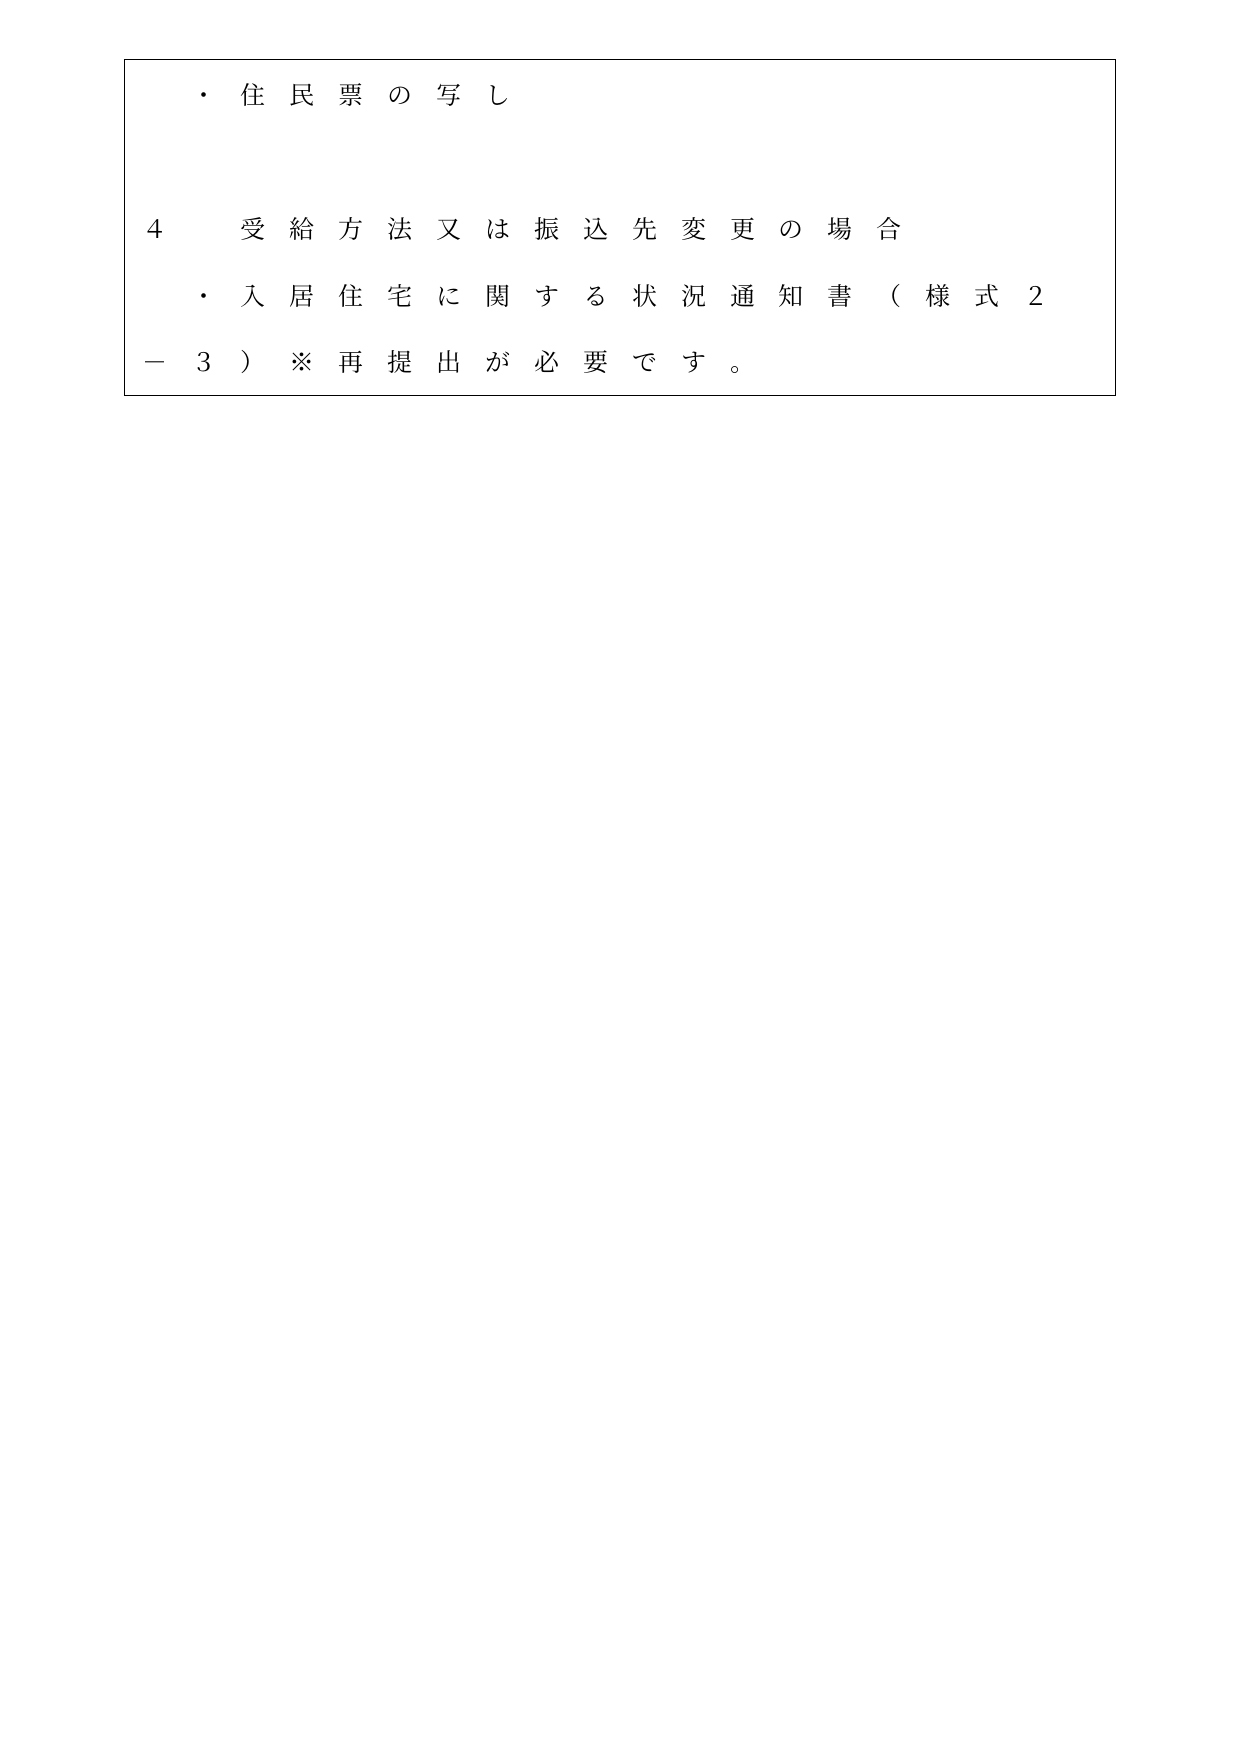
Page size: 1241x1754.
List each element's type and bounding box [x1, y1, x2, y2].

table_cell [125, 60, 1115, 394]
